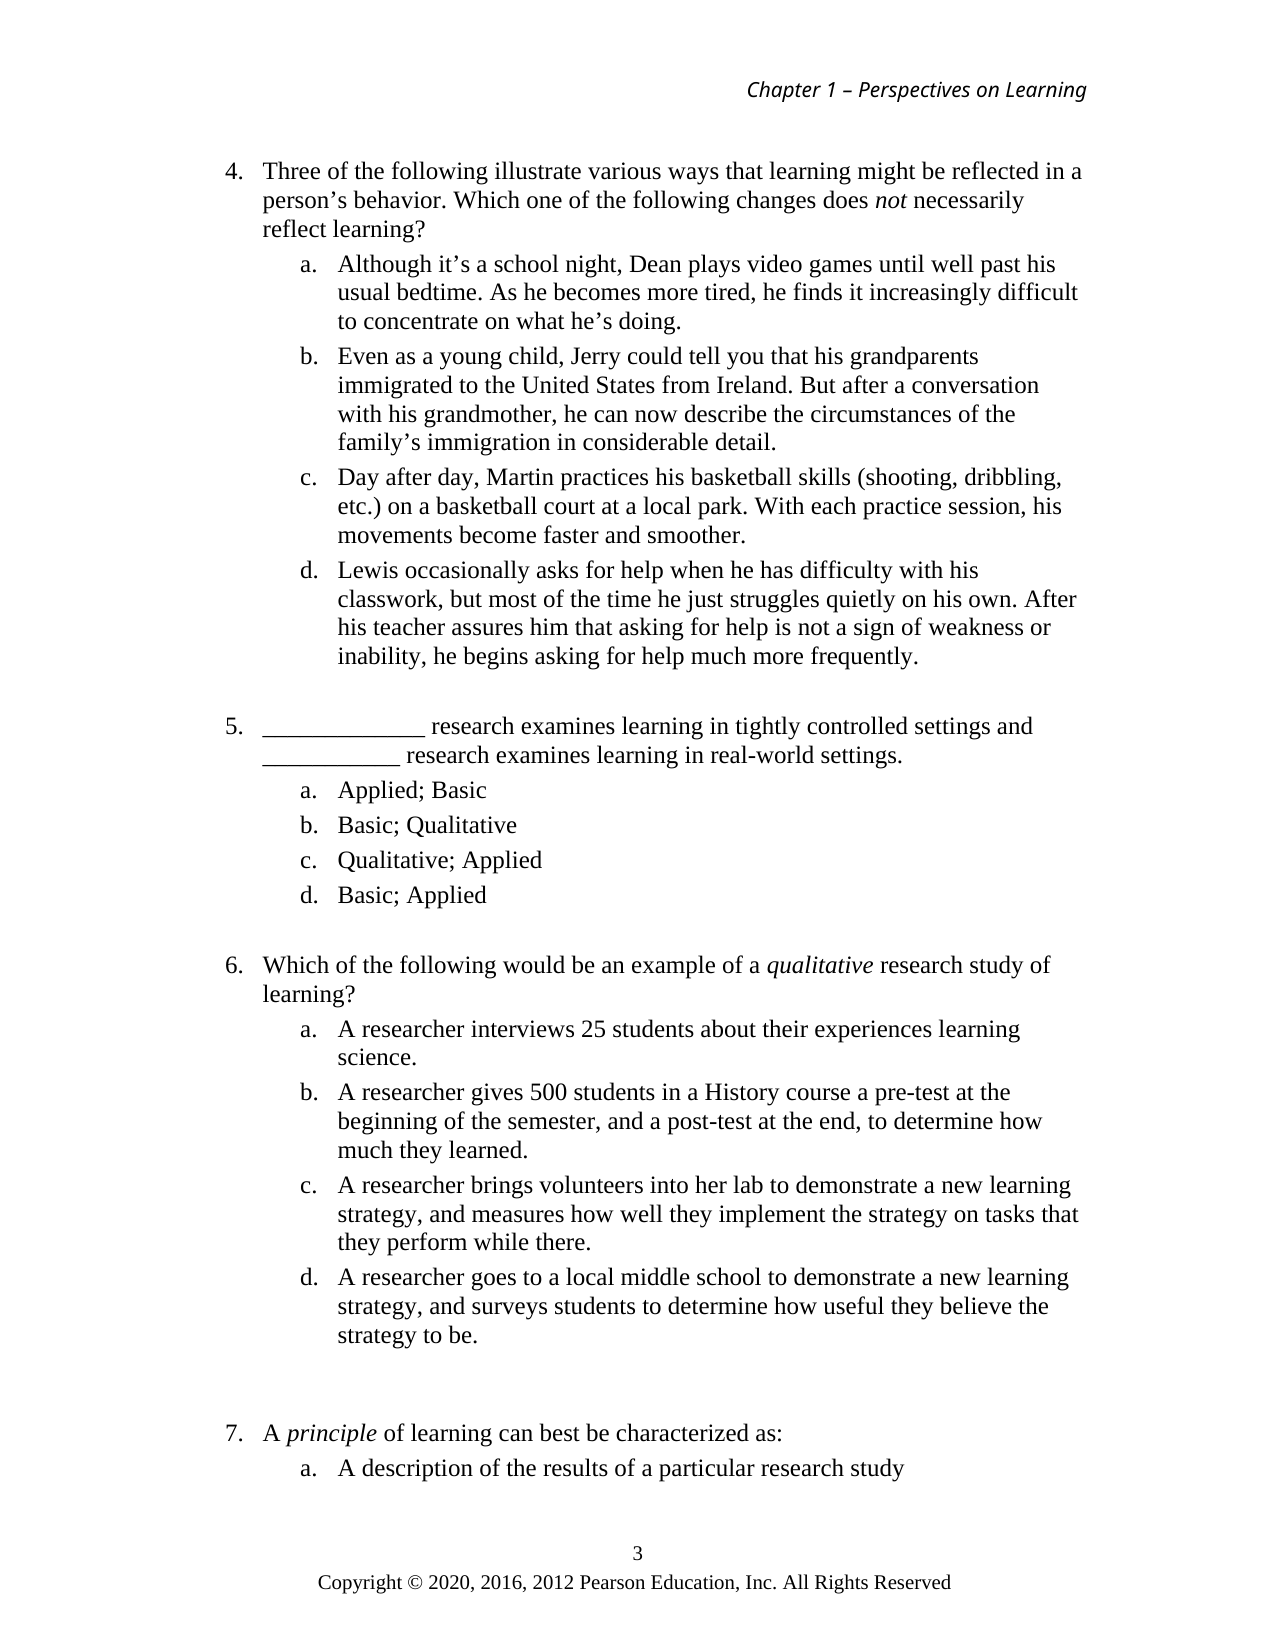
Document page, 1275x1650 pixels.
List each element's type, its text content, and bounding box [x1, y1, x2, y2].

list Qualitative; Applied [300, 845, 1087, 874]
list _____________ research examines learning in tightly controlled settings and ___________ research examines learning in real-world settings. [225, 711, 1087, 769]
list A researcher brings volunteers into her lab to demonstrate a new learning strategy, and measures how well they implement the strategy on tasks that they perform while there. [300, 1170, 1087, 1256]
list A principle of learning can best be characterized as: [225, 1418, 1087, 1447]
list Applied; Basic [300, 775, 1087, 804]
list Three of the following illustrate various ways that learning might be reflected in a person’s behavior. Which one of the following changes does not necessarily reflect learning? [225, 156, 1087, 242]
list Lewis occasionally asks for help when he has difficulty with his classwork, but most of the time he just struggles quietly on his own. After his teacher assures him that asking for help is not a sign of weakness or inability, he begins asking for help much more frequently. [300, 555, 1087, 670]
list Even as a young child, Jerry could tell you that his grandparents immigrated to the United States from Ireland. But after a conversation with his grandmother, he can now describe the circumstances of the family’s immigration in considerable detail. [300, 341, 1087, 456]
list A researcher goes to a local middle school to demonstrate a new learning strategy, and surveys students to determine how useful they believe the strategy to be. [300, 1262, 1087, 1412]
list Basic; Applied [300, 880, 1087, 909]
list Which of the following would be an example of a qualitative research study of learning? [225, 950, 1087, 1007]
list Although it’s a school night, Dean plays video games until well past his usual bedtime. As he becomes more tired, he finds it increasingly difficult to concentrate on what he’s doing. [300, 249, 1087, 335]
list Day after day, Martin practices his basketball skills (shooting, dribbling, etc.) on a basketball court at a local park. With each practice session, his movements become faster and smoother. [300, 462, 1087, 549]
list A researcher interviews 25 students about their experiences learning science. [300, 1014, 1087, 1071]
list Basic; Qualitative [300, 810, 1087, 839]
list A researcher gives 500 students in a History course a pre-test at the beginning of the semester, and a post-test at the end, to determine how much they learned. [300, 1077, 1087, 1164]
list A description of the results of a particular research study [300, 1453, 1087, 1482]
